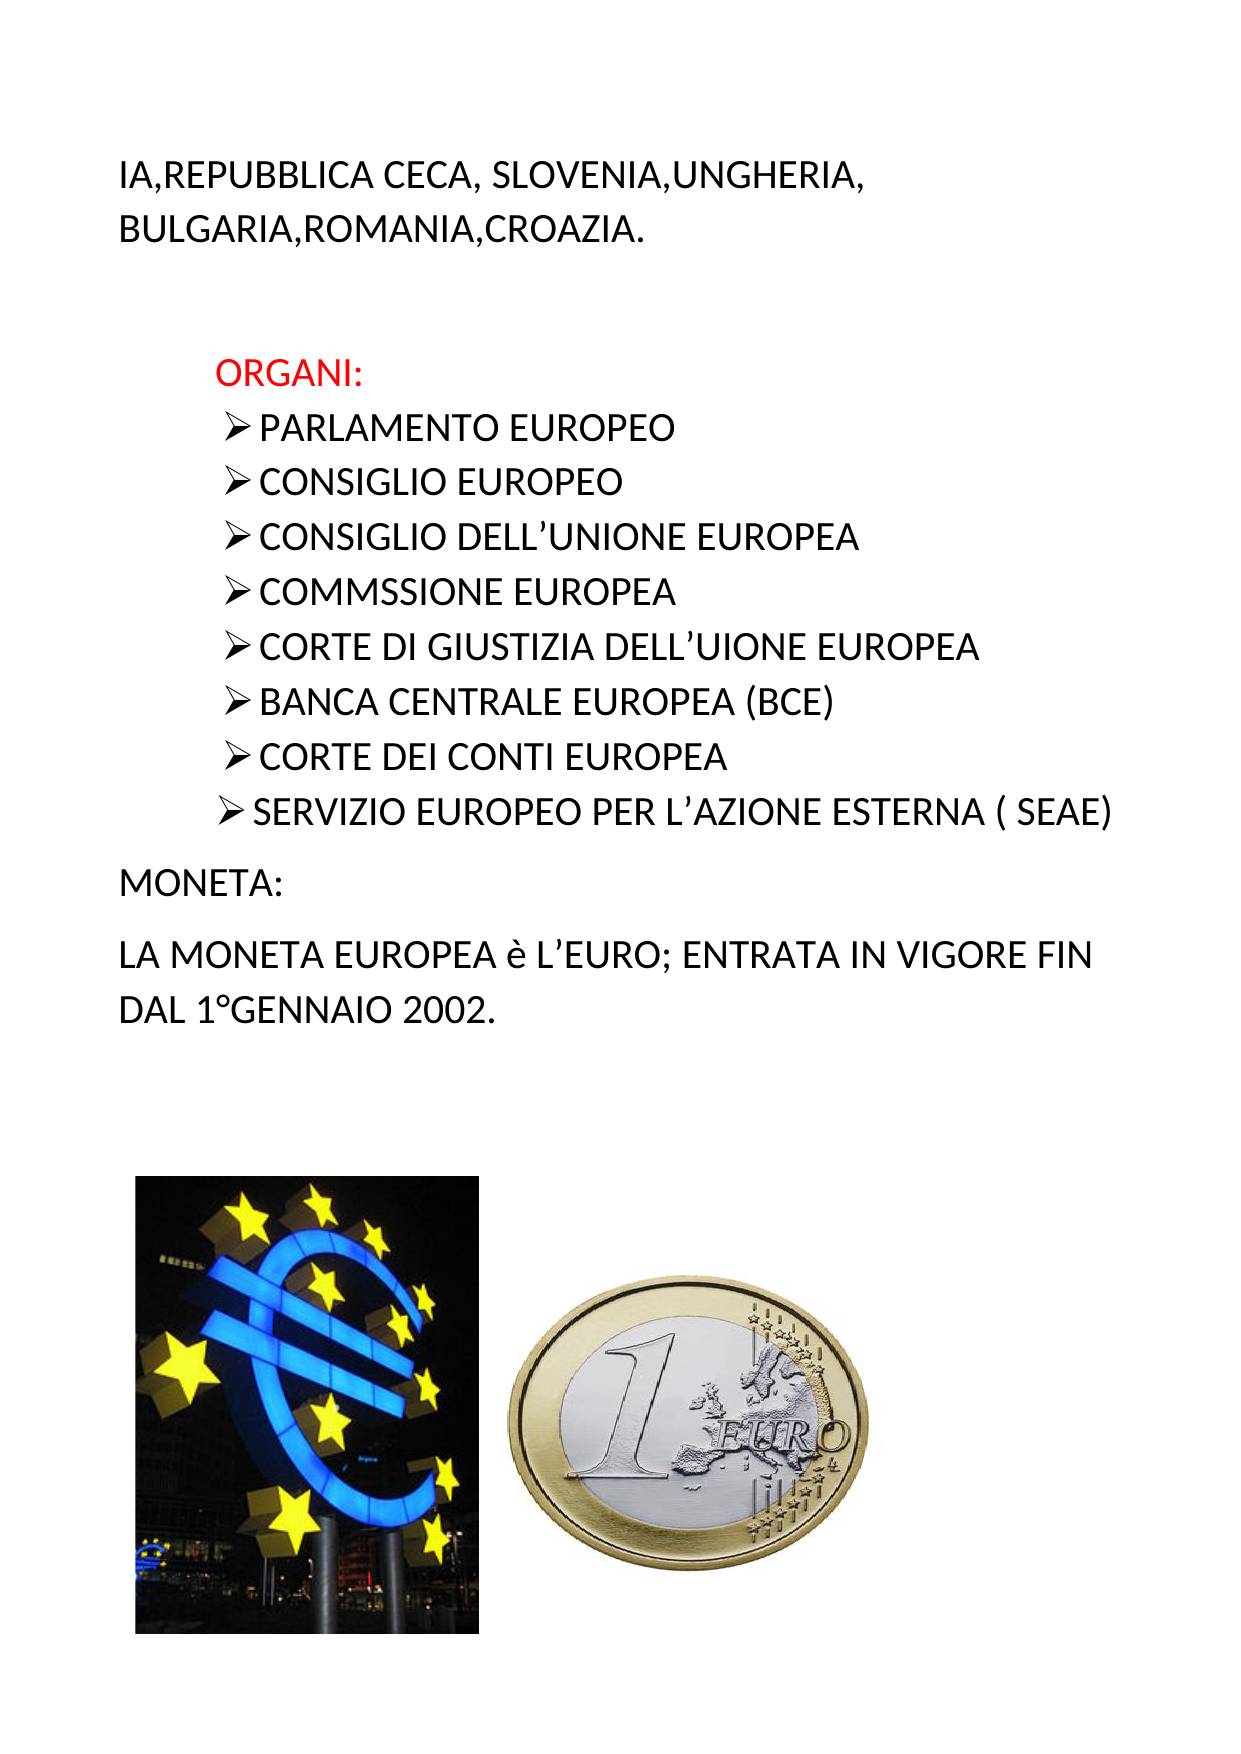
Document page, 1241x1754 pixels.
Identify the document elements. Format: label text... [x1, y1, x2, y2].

list CONSIGLIO DELL’UNIONE EUROPEA [221, 510, 1122, 561]
list CORTE DI GIUSTIZIA DELL’UIONE EUROPEA [221, 620, 1122, 671]
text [118, 148, 1122, 253]
text MONETA: [118, 856, 1122, 907]
list COMMSSIONE EUROPEA [221, 565, 1122, 616]
picture [135, 1176, 479, 1634]
list SERVIZIO EUROPEO PER L’AZIONE ESTERNA ( SEAE) [215, 785, 1122, 836]
list CORTE DEI CONTI EUROPEA [221, 730, 1122, 781]
list ORGANI: [215, 346, 1122, 396]
text LA MONETA EUROPEA è L’EURO; ENTRATA IN VIGORE FIN DAL 1°GENNAIO 2002. [118, 928, 1122, 1034]
list CONSIGLIO EUROPEO [221, 455, 1122, 506]
picture [497, 1269, 884, 1577]
list BANCA CENTRALE EUROPEA (BCE) [221, 675, 1122, 726]
list PARLAMENTO EUROPEO [221, 401, 1122, 451]
